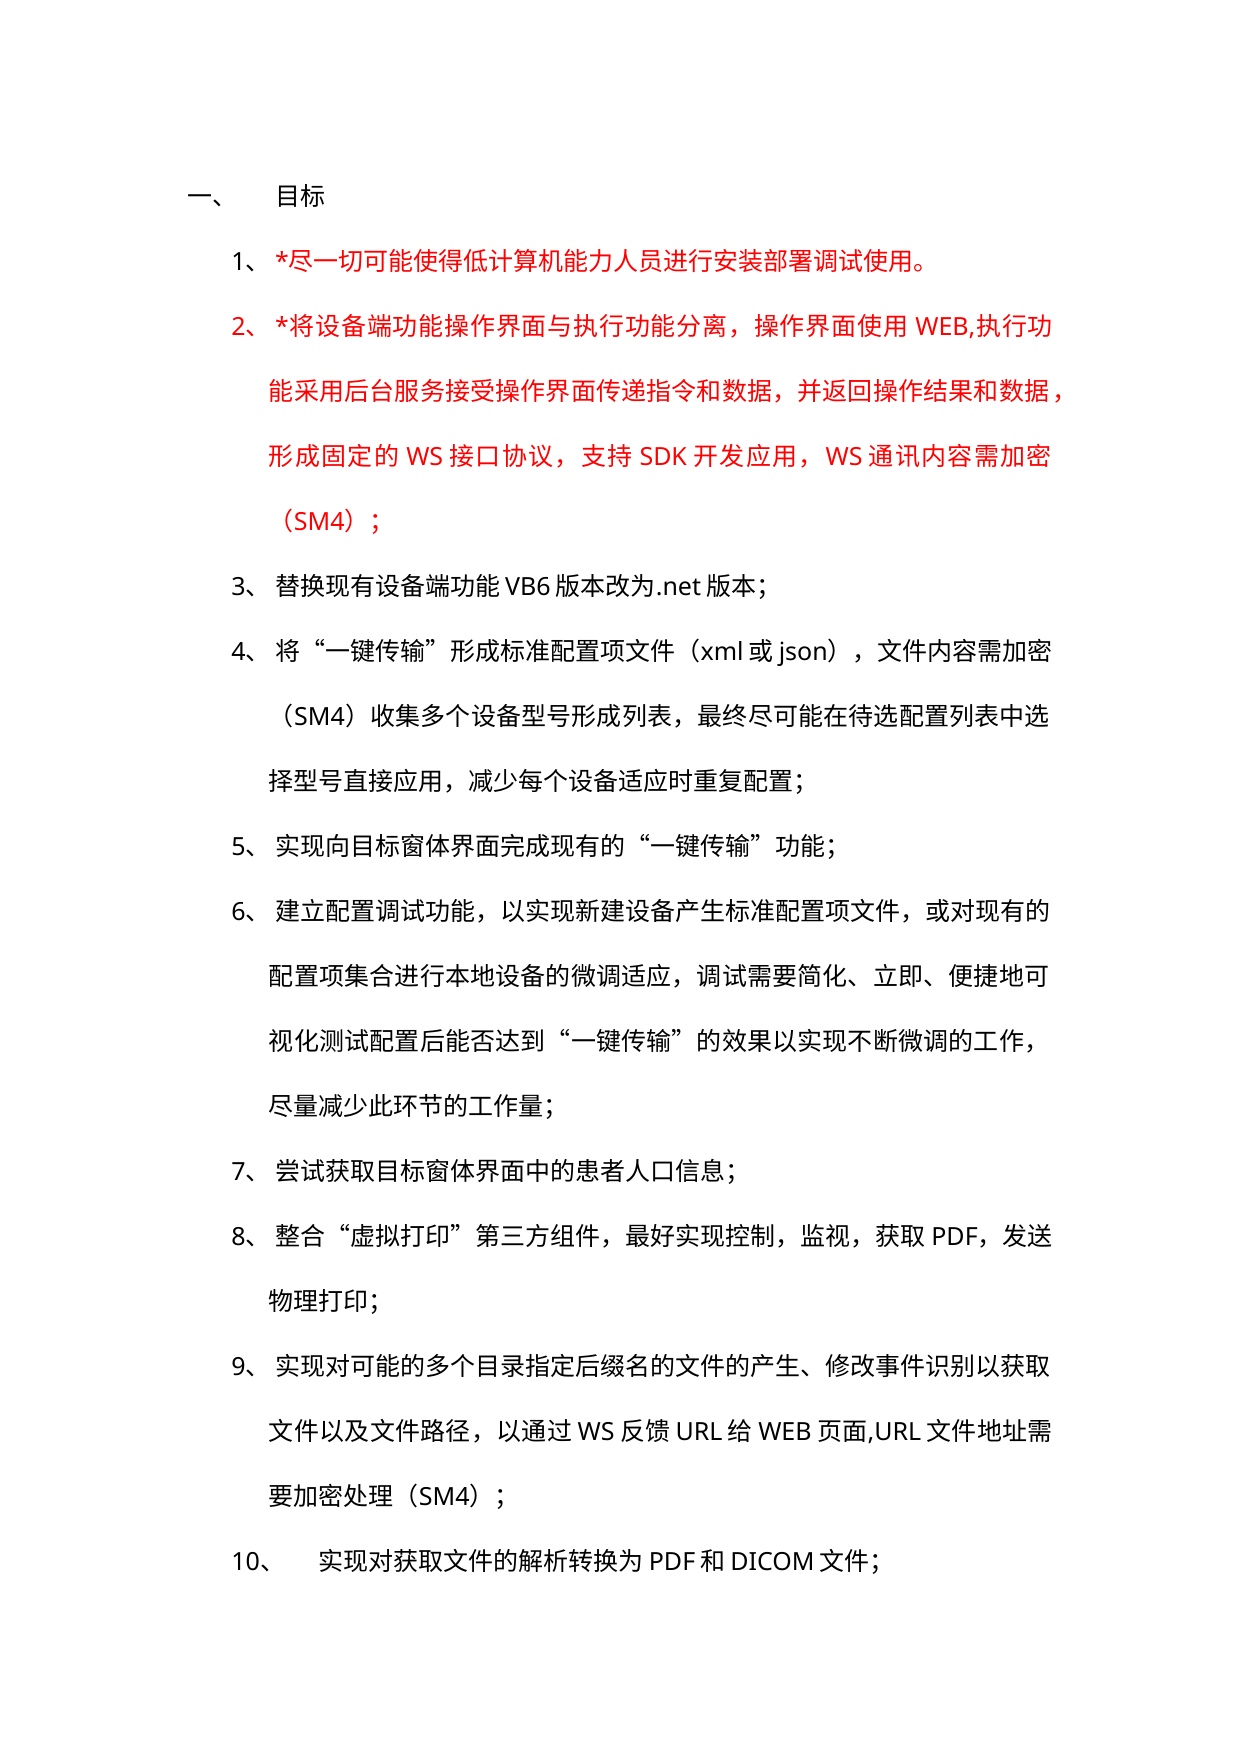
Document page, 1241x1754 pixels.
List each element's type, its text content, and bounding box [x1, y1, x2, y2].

list 替换现有设备端功能VB6版本改为.net版本； [231, 552, 1053, 617]
list 尝试获取目标窗体界面中的患者人口信息； [231, 1137, 1053, 1202]
list 目标 [187, 162, 1053, 227]
list 实现对获取文件的解析转换为PDF和DICOM文件； [231, 1527, 1053, 1592]
list *将设备端功能操作界面与执行功能分离，操作界面使用WEB,执行功能采用后台服务接受操作界面传递指令和数据，并返回操作结果和数据，形成固定的WS接口协议，支持SDK开发应用，WS通讯内容需加密（SM4）； [231, 292, 1053, 552]
list 建立配置调试功能，以实现新建设备产生标准配置项文件，或对现有的配置项集合进行本地设备的微调适应，调试需要简化、立即、便捷地可视化测试配置后能否达到“一键传输”的效果以实现不断微调的工作，尽量减少此环节的工作量； [231, 877, 1053, 1137]
list 整合“虚拟打印”第三方组件，最好实现控制，监视，获取PDF，发送物理打印； [231, 1202, 1053, 1332]
list 实现对可能的多个目录指定后缀名的文件的产生、修改事件识别以获取文件以及文件路径，以通过WS反馈URL给WEB页面,URL文件地址需要加密处理（SM4）； [231, 1332, 1053, 1527]
list 实现向目标窗体界面完成现有的“一键传输”功能； [231, 812, 1053, 877]
list 将“一键传输”形成标准配置项文件（xml或json），文件内容需加密（SM4）收集多个设备型号形成列表，最终尽可能在待选配置列表中选择型号直接应用，减少每个设备适应时重复配置； [231, 617, 1053, 812]
list *尽一切可能使得低计算机能力人员进行安装部署调试使用。 [231, 227, 1053, 292]
